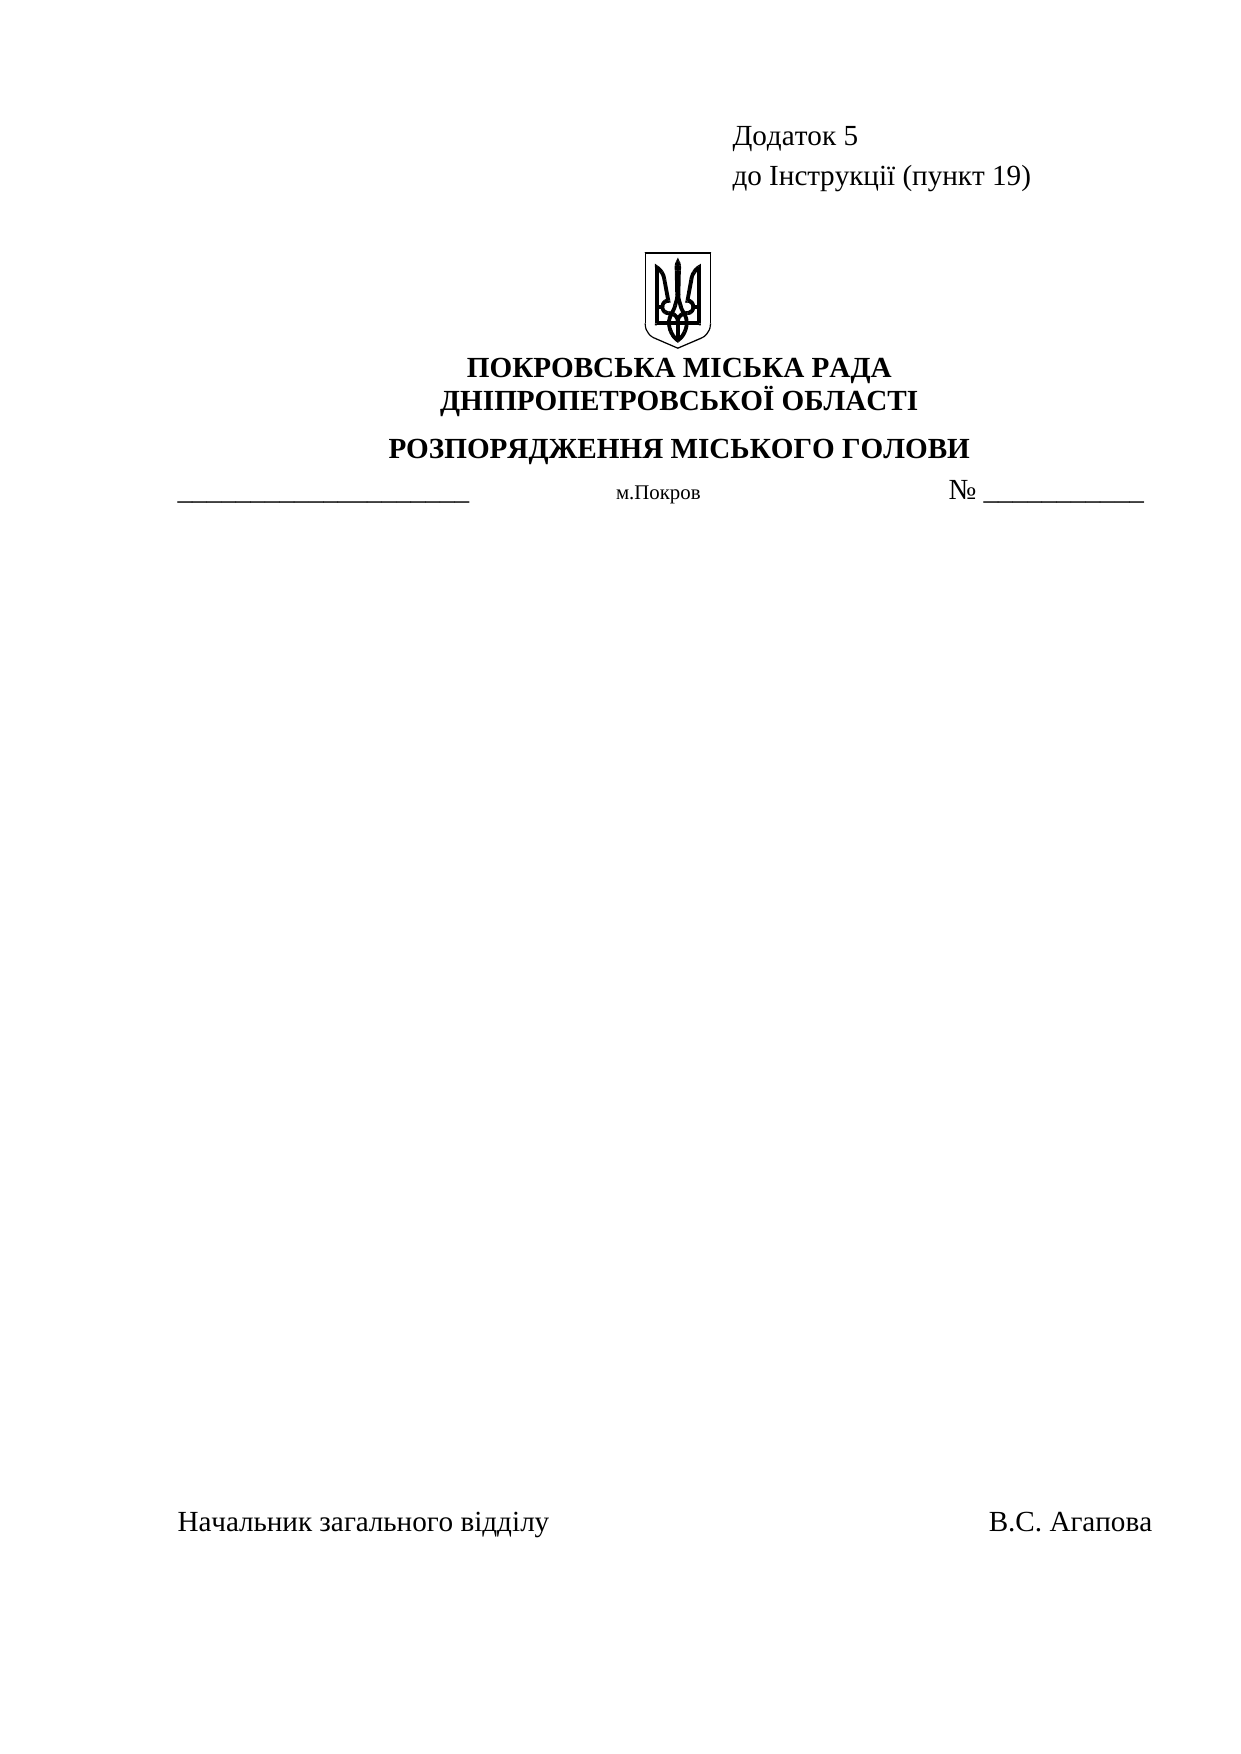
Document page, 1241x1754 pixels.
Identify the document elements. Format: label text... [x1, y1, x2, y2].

text ДНІПРОПЕТРОВСЬКОЇ ОБЛАСТІ [177, 383, 1181, 417]
text РОЗПОРЯДЖЕННЯ МІСЬКОГО ГОЛОВИ [177, 431, 1181, 465]
text ПОКРОВСЬКА МІСЬКА РАДА [177, 314, 1181, 383]
text ____________________ м.Покров № ___________ [177, 472, 1181, 506]
text Додаток 5 до Інструкції (пункт 19) [732, 118, 1181, 192]
text Начальник загального відділу В.С. Агапова [177, 1504, 1181, 1538]
